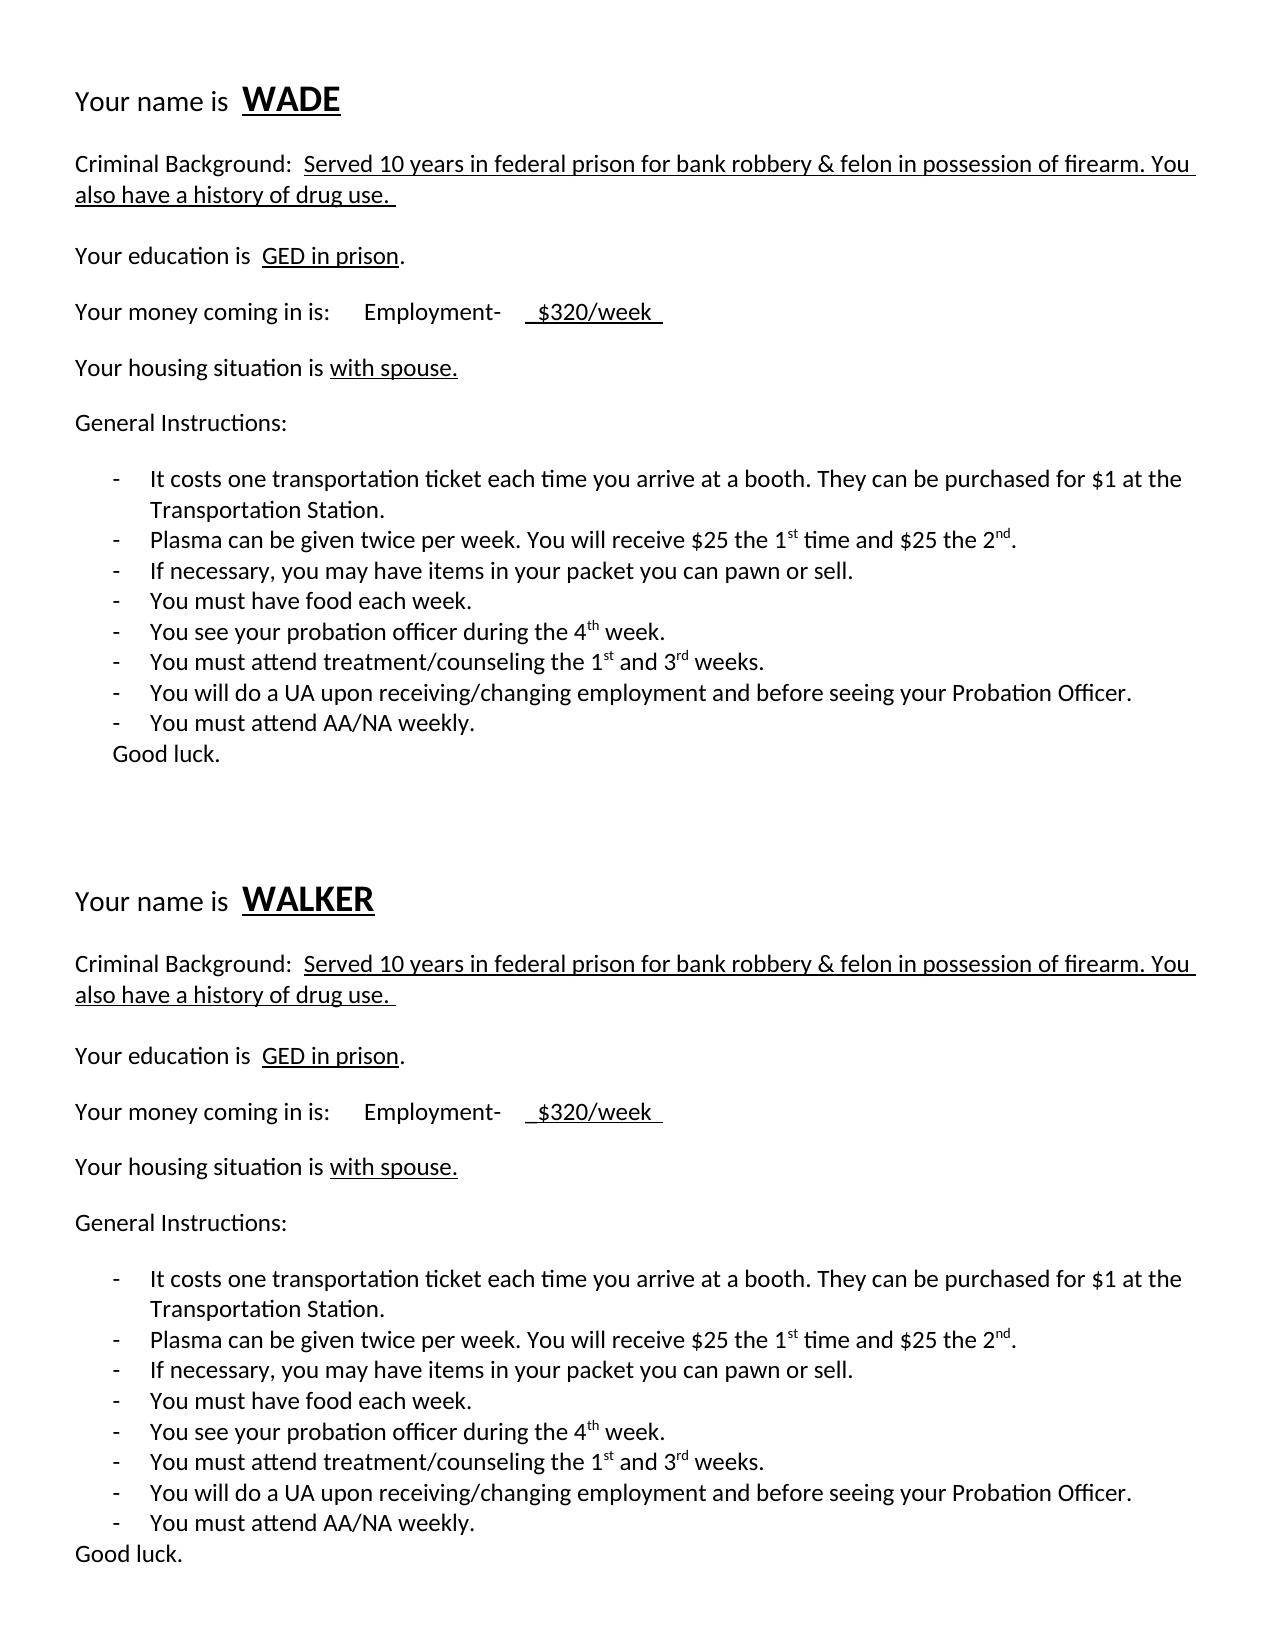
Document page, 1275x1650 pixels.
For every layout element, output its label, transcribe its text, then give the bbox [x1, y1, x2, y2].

list If necessary, you may have items in your packet you can pawn or sell. [112, 1355, 1200, 1385]
list You see your probation officer during the 4th week. [112, 1416, 1200, 1446]
text Good luck. [112, 738, 1200, 769]
list You must have food each week. [112, 1385, 1200, 1416]
text Your education is GED in prison. [75, 240, 1200, 271]
text Good luck. [75, 1538, 1200, 1568]
text General Instructions: [75, 408, 1200, 438]
text General Instructions: [75, 1207, 1200, 1238]
list You must attend treatment/counseling the 1st and 3rd weeks. [112, 647, 1200, 677]
list You will do a UA upon receiving/changing employment and before seeing your Probation Officer. [112, 1477, 1200, 1507]
list You must have food each week. [112, 586, 1200, 616]
text Your education is GED in prison. [75, 1040, 1200, 1070]
text Criminal Background: Served 10 years in federal prison for bank robbery & felon in possession of firearm. You also have a history of drug use. [75, 948, 1200, 1009]
text Criminal Background: Served 10 years in federal prison for bank robbery & felon in possession of firearm. You also have a history of drug use. [75, 148, 1200, 209]
list You see your probation officer during the 4th week. [112, 616, 1200, 647]
list You must attend AA/NA weekly. [112, 708, 1200, 738]
text Your money coming in is: Employment- _$320/week [75, 1096, 1200, 1126]
list Plasma can be given twice per week. You will receive $25 the 1st time and $25 the 2nd. [112, 524, 1200, 555]
text Your housing situation is with spouse. [75, 1151, 1200, 1182]
list You will do a UA upon receiving/changing employment and before seeing your Probation Officer. [112, 677, 1200, 708]
list You must attend treatment/counseling the 1st and 3rd weeks. [112, 1446, 1200, 1477]
text Your money coming in is: Employment- _$320/week [75, 296, 1200, 326]
text Your name is WALKER [75, 875, 1200, 921]
list You must attend AA/NA weekly. [112, 1507, 1200, 1538]
list If necessary, you may have items in your packet you can pawn or sell. [112, 555, 1200, 586]
list It costs one transportation ticket each time you arrive at a booth. They can be purchased for $1 at the Transportation Station. [112, 463, 1200, 524]
list It costs one transportation ticket each time you arrive at a booth. They can be purchased for $1 at the Transportation Station. [112, 1263, 1200, 1324]
text Your housing situation is with spouse. [75, 352, 1200, 382]
text Your name is WADE [75, 75, 1200, 121]
list Plasma can be given twice per week. You will receive $25 the 1st time and $25 the 2nd. [112, 1324, 1200, 1355]
